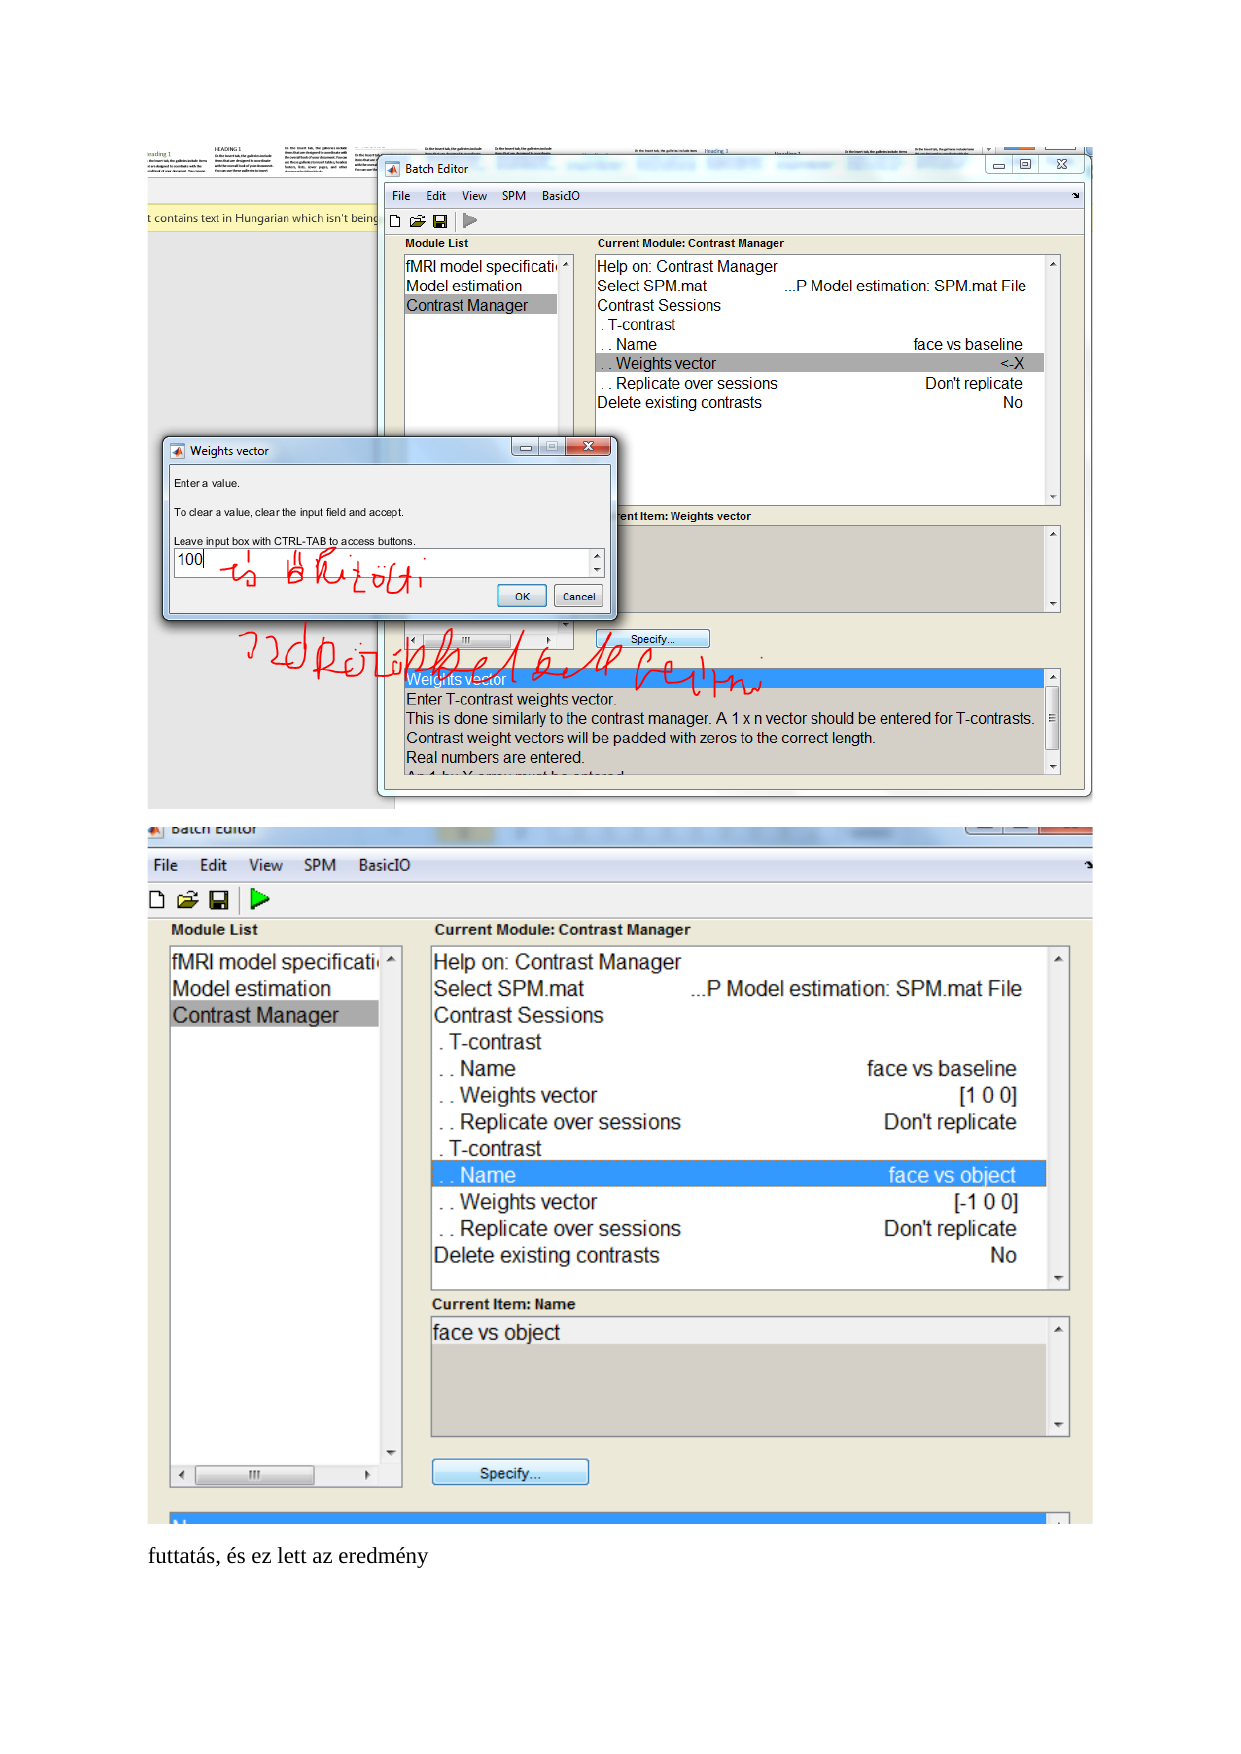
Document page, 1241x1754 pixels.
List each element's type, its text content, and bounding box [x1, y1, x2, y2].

text futtatás, és ez lett az eredmény [148, 1543, 1093, 1569]
picture [147, 147, 1093, 809]
picture [147, 827, 1093, 1524]
